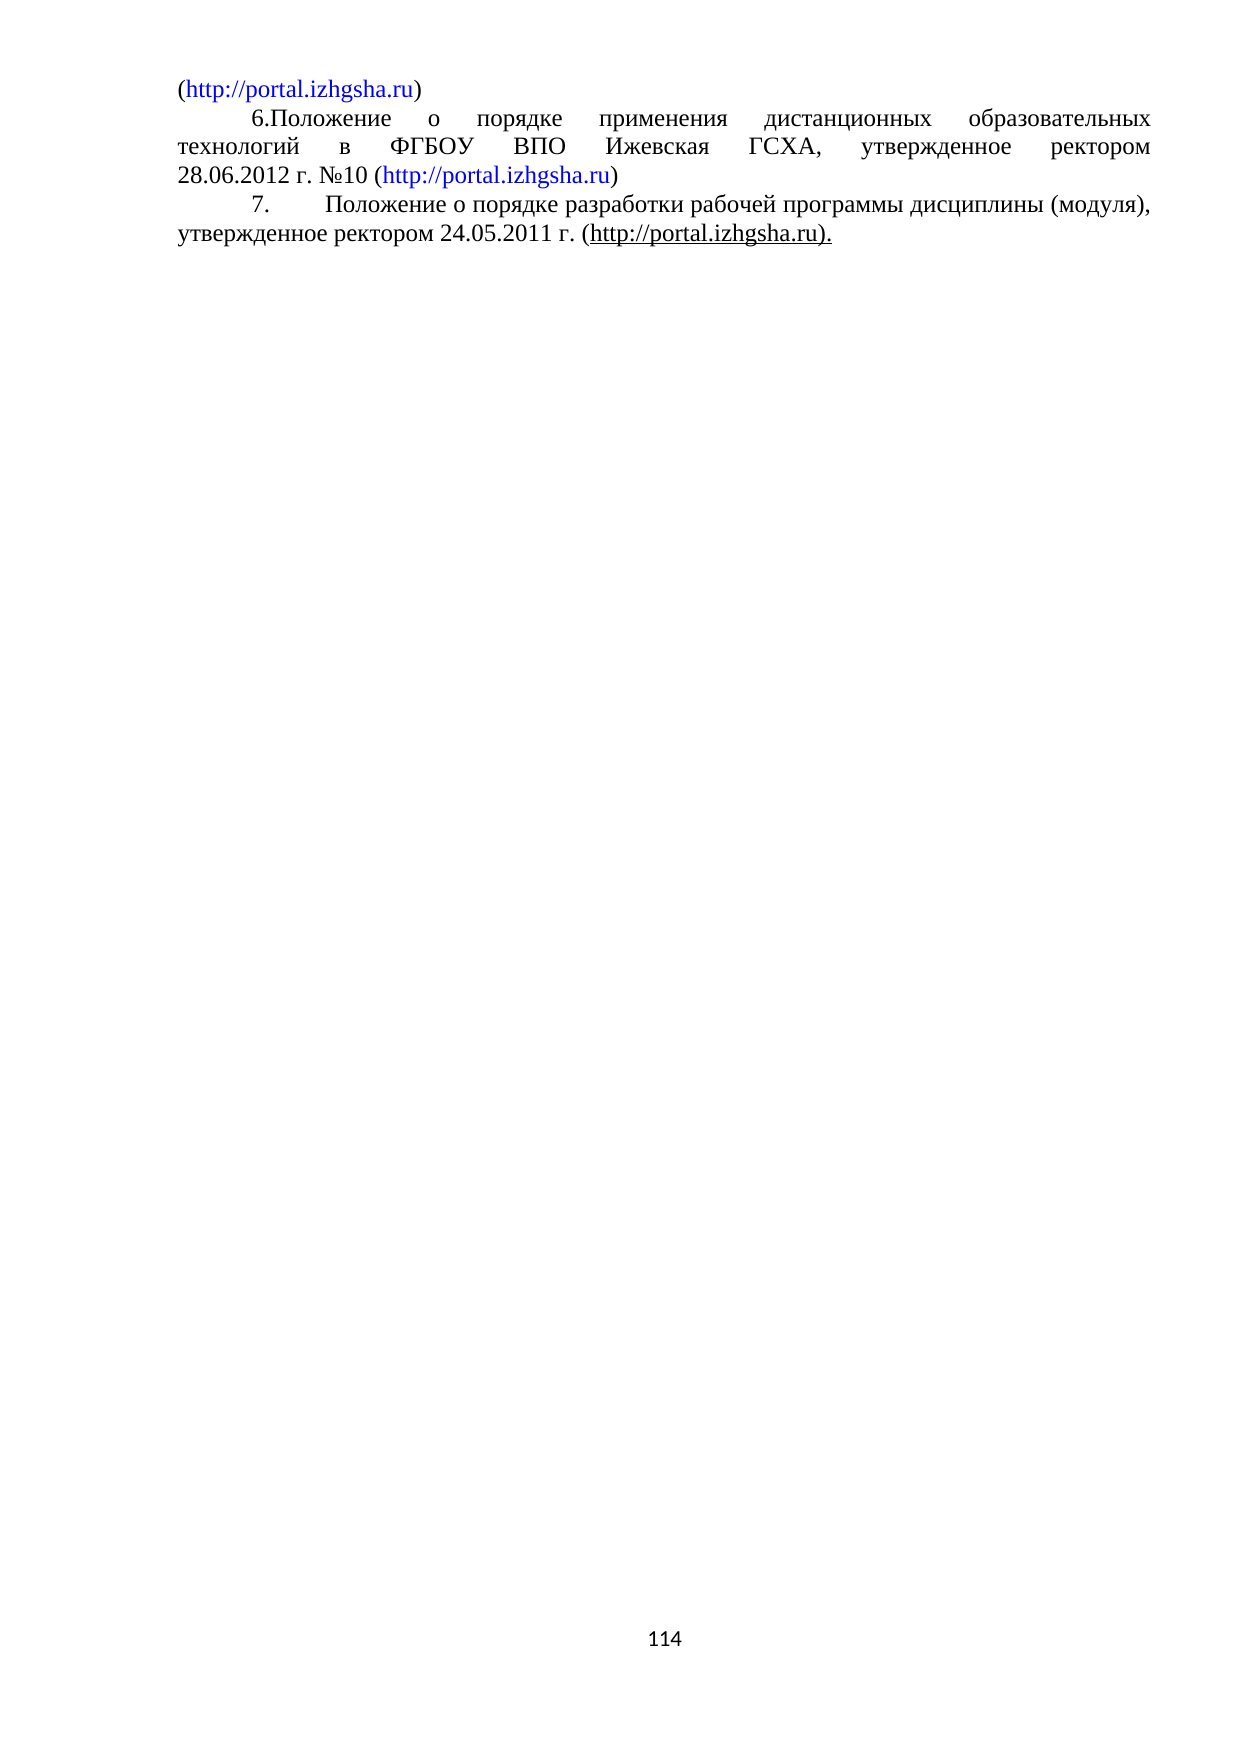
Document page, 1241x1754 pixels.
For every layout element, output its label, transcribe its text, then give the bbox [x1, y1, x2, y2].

list Положение о порядке разработки рабочей программы дисциплины (модуля), утвержденное ректором 24.05.2011 г. (http://portal.izhgsha.ru). [177, 189, 1152, 246]
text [177, 74, 1152, 189]
